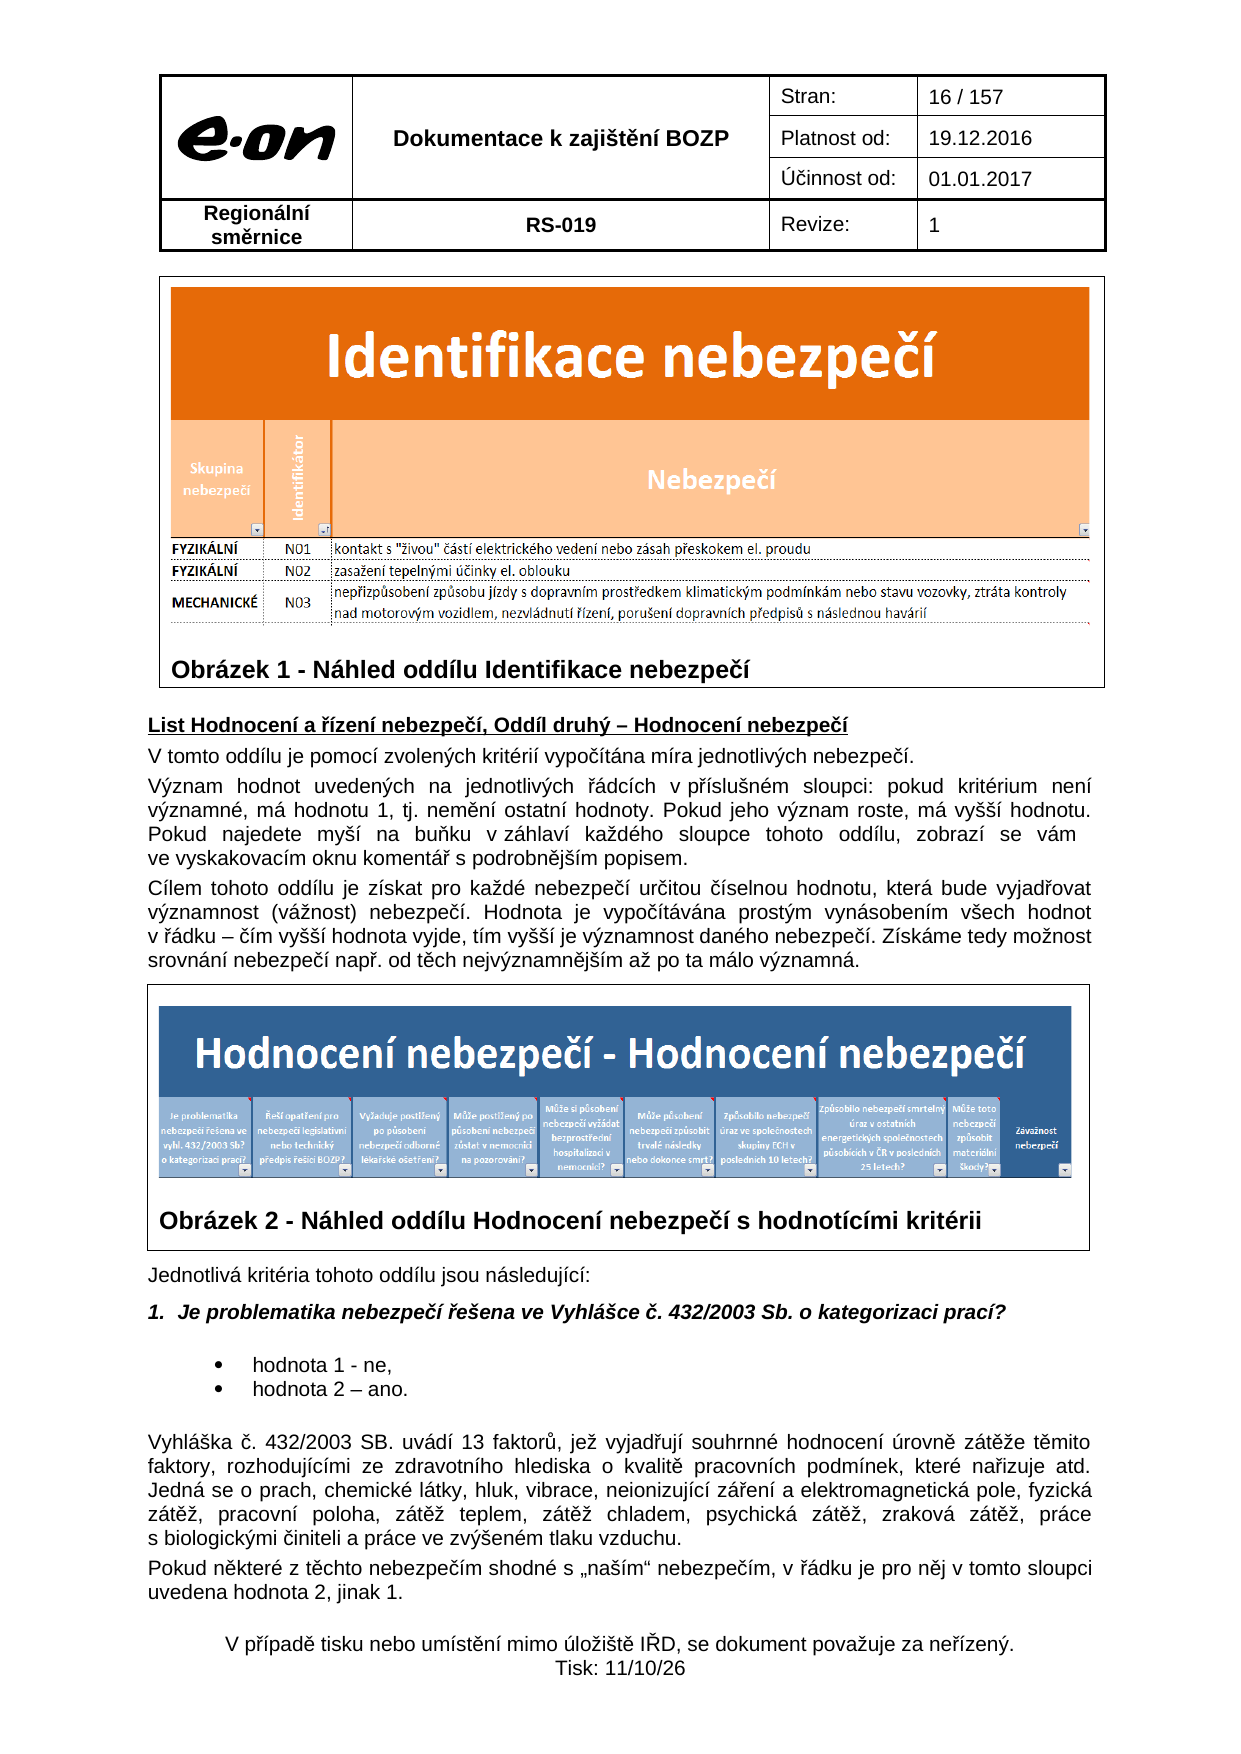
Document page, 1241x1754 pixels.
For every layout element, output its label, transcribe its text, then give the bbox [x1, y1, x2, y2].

list hodnota 1 - ne, [215, 1353, 1092, 1377]
text Význam hodnot uvedených na jednotlivých řádcích v příslušném sloupci: pokud kritérium není významné, má hodnotu 1, tj. nemění ostatní hodnoty. Pokud jeho význam roste, má vyšší hodnotu. Pokud najedete myší na buňku v záhlaví každého sloupce tohoto oddílu, zobrazí se vám ve vyskakovacím oknu komentář s podrobnějším popisem. [148, 774, 1092, 869]
list Je problematika nebezpečí řešena ve Vyhlášce č. 432/2003 Sb. o kategorizaci prací? [148, 1299, 1092, 1323]
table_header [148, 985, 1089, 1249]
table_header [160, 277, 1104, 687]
picture [170, 287, 1090, 626]
text V tomto oddílu je pomocí zvolených kritérií vypočítána míra jednotlivých nebezpečí. [148, 743, 1092, 767]
text Cílem tohoto oddílu je získat pro každé nebezpečí určitou číselnou hodnotu, která bude vyjadřovat významnost (vážnost) nebezpečí. Hodnota je vypočítávána prostým vynásobením všech hodnot v řádku – čím vyšší hodnota vyjde, tím vyšší je významnost daného nebezpečí. Získáme tedy možnost srovnání nebezpečí např. od těch nejvýznamnějším až po ta málo významná. [148, 876, 1092, 972]
picture [158, 1006, 1072, 1178]
text Vyhláška č. 432/2003 SB. uvádí 13 faktorů, jež vyjadřují souhrnné hodnocení úrovně zátěže těmito faktory, rozhodujícími ze zdravotního hlediska o kvalitě pracovních podmínek, které nařizuje atd. Jedná se o prach, chemické látky, hluk, vibrace, neionizující záření a elektromagnetická pole, fyzická zátěž, pracovní poloha, zátěž teplem, zátěž chladem, psychická zátěž, zraková zátěž, práce s biologickými činiteli a práce ve zvýšeném tlaku vzduchu. [148, 1430, 1092, 1550]
subtitle List Hodnocení a řízení nebezpečí, Oddíl druhý – Hodnocení nebezpečí [148, 713, 1092, 737]
text Jednotlivá kritéria tohoto oddílu jsou následující: [148, 1263, 1092, 1287]
text Pokud některé z těchto nebezpečím shodné s „naším“ nebezpečím, v řádku je pro něj v tomto sloupci uvedena hodnota 2, jinak 1. [148, 1556, 1092, 1604]
list hodnota 2 – ano. [215, 1377, 1092, 1401]
